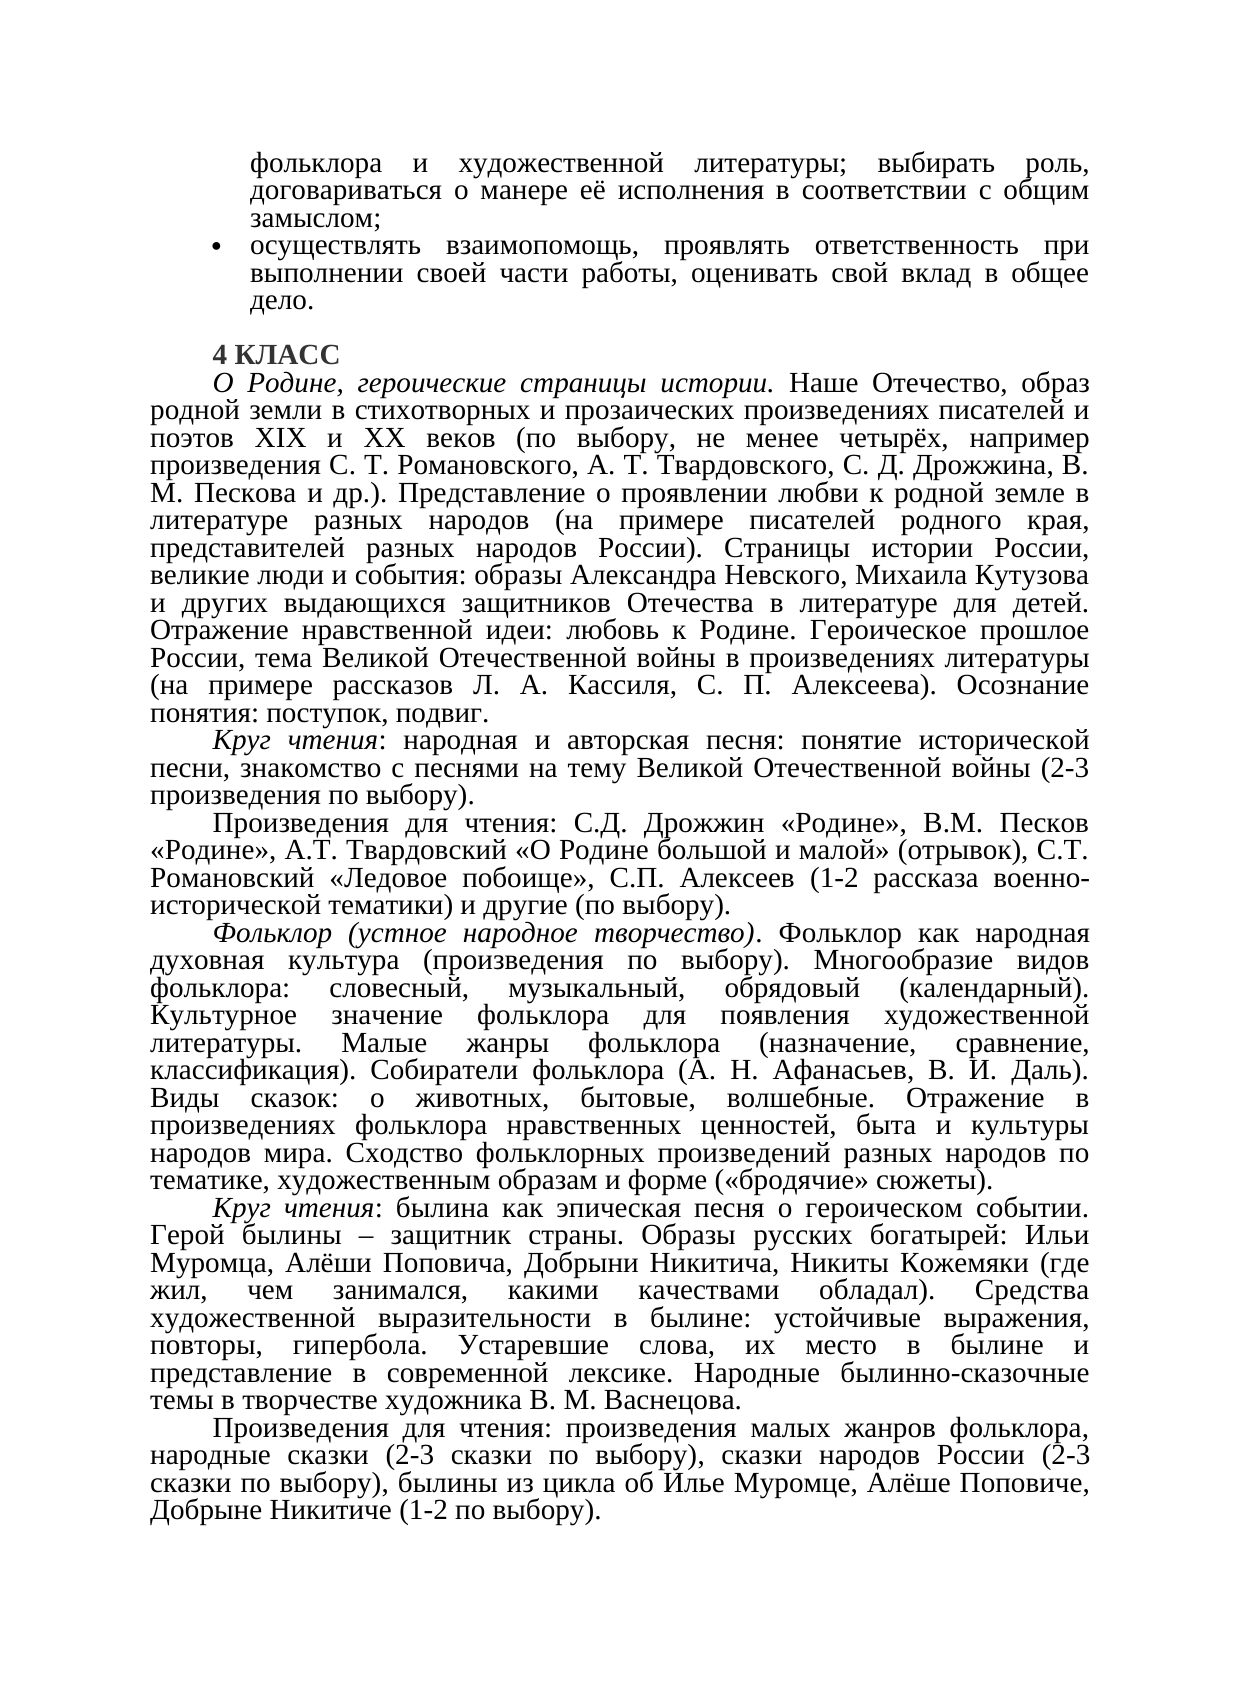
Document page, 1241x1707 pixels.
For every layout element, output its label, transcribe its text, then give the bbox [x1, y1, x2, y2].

text Круг чтения: былина как эпическая песня о героическом событии. Герой былины – защитник страны. Образы русских богатырей: Ильи Муромца, Алёши Поповича, Добрыни Никитича, Никиты Кожемяки (где жил, чем занимался, какими качествами обладал). Средства художественной выразительности в былине: устойчивые выражения, повторы, гипербола. Устаревшие слова, их место в былине и представление в современной лексике. Народные былинно-сказочные темы в творчестве художника В. М. Васнецова. [150, 1195, 1090, 1415]
text О Родине, героические страницы истории. Наше Отечество, образ родной земли в стихотворных и прозаических произведениях писателей и поэтов ХIХ и ХХ веков (по выбору, не менее четырёх, например произведения С. Т. Романовского, А. Т. Твардовского, С. Д. Дрожжина, В. М. Пескова и др.). Представление о проявлении любви к родной земле в литературе разных народов (на примере писателей родного края, представителей разных народов России). Страницы истории России, великие люди и события: образы Александра Невского, Михаила Кутузова и других выдающихся защитников Отечества в литературе для детей. Отражение нравственной идеи: любовь к Родине. Героическое прошлое России, тема Великой Отечественной войны в произведениях литературы (на примере рассказов Л. А. Кассиля, С. П. Алексеева). Осознание понятия: поступок, подвиг. [150, 370, 1090, 727]
text Произведения для чтения: произведения малых жанров фольклора, народные сказки (2-3 сказки по выбору), сказки народов России (2-3 сказки по выбору), былины из цикла об Илье Муромце, Алёше Поповиче, Добрыне Никитиче (1-2 по выбору). [150, 1415, 1090, 1525]
text Круг чтения: народная и авторская песня: понятие исторической песни, знакомство с песнями на тему Великой Отечественной войны (2-3 произведения по выбору). [150, 727, 1090, 810]
text Произведения для чтения: С.Д. Дрожжин «Родине», В.М. Песков «Родине», А.Т. Твардовский «О Родине большой и малой» (отрывок), С.Т. Романовский «Ледовое побоище», С.П. Алексеев (1-2 рассказа военно-исторической тематики) и другие (по выбору). [150, 810, 1090, 920]
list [212, 150, 1090, 232]
text 4 КЛАСС [150, 342, 1090, 370]
list осуществлять взаимопомощь, проявлять ответственность при выполнении своей части работы, оценивать свой вклад в общее дело. [212, 232, 1090, 315]
text Фольклор (устное народное творчество). Фольклор как народная духовная культура (произведения по выбору). Многообразие видов фольклора: словесный, музыкальный, обрядовый (календарный). Культурное значение фольклора для появления художественной литературы. Малые жанры фольклора (назначение, сравнение, классификация). Собиратели фольклора (А. Н. Афанасьев, В. И. Даль). Виды сказок: о животных, бытовые, волшебные. Отражение в произведениях фольклора нравственных ценностей, быта и культуры народов мира. Сходство фольклорных произведений разных народов по тематике, художественным образам и форме («бродячие» сюжеты). [150, 920, 1090, 1195]
